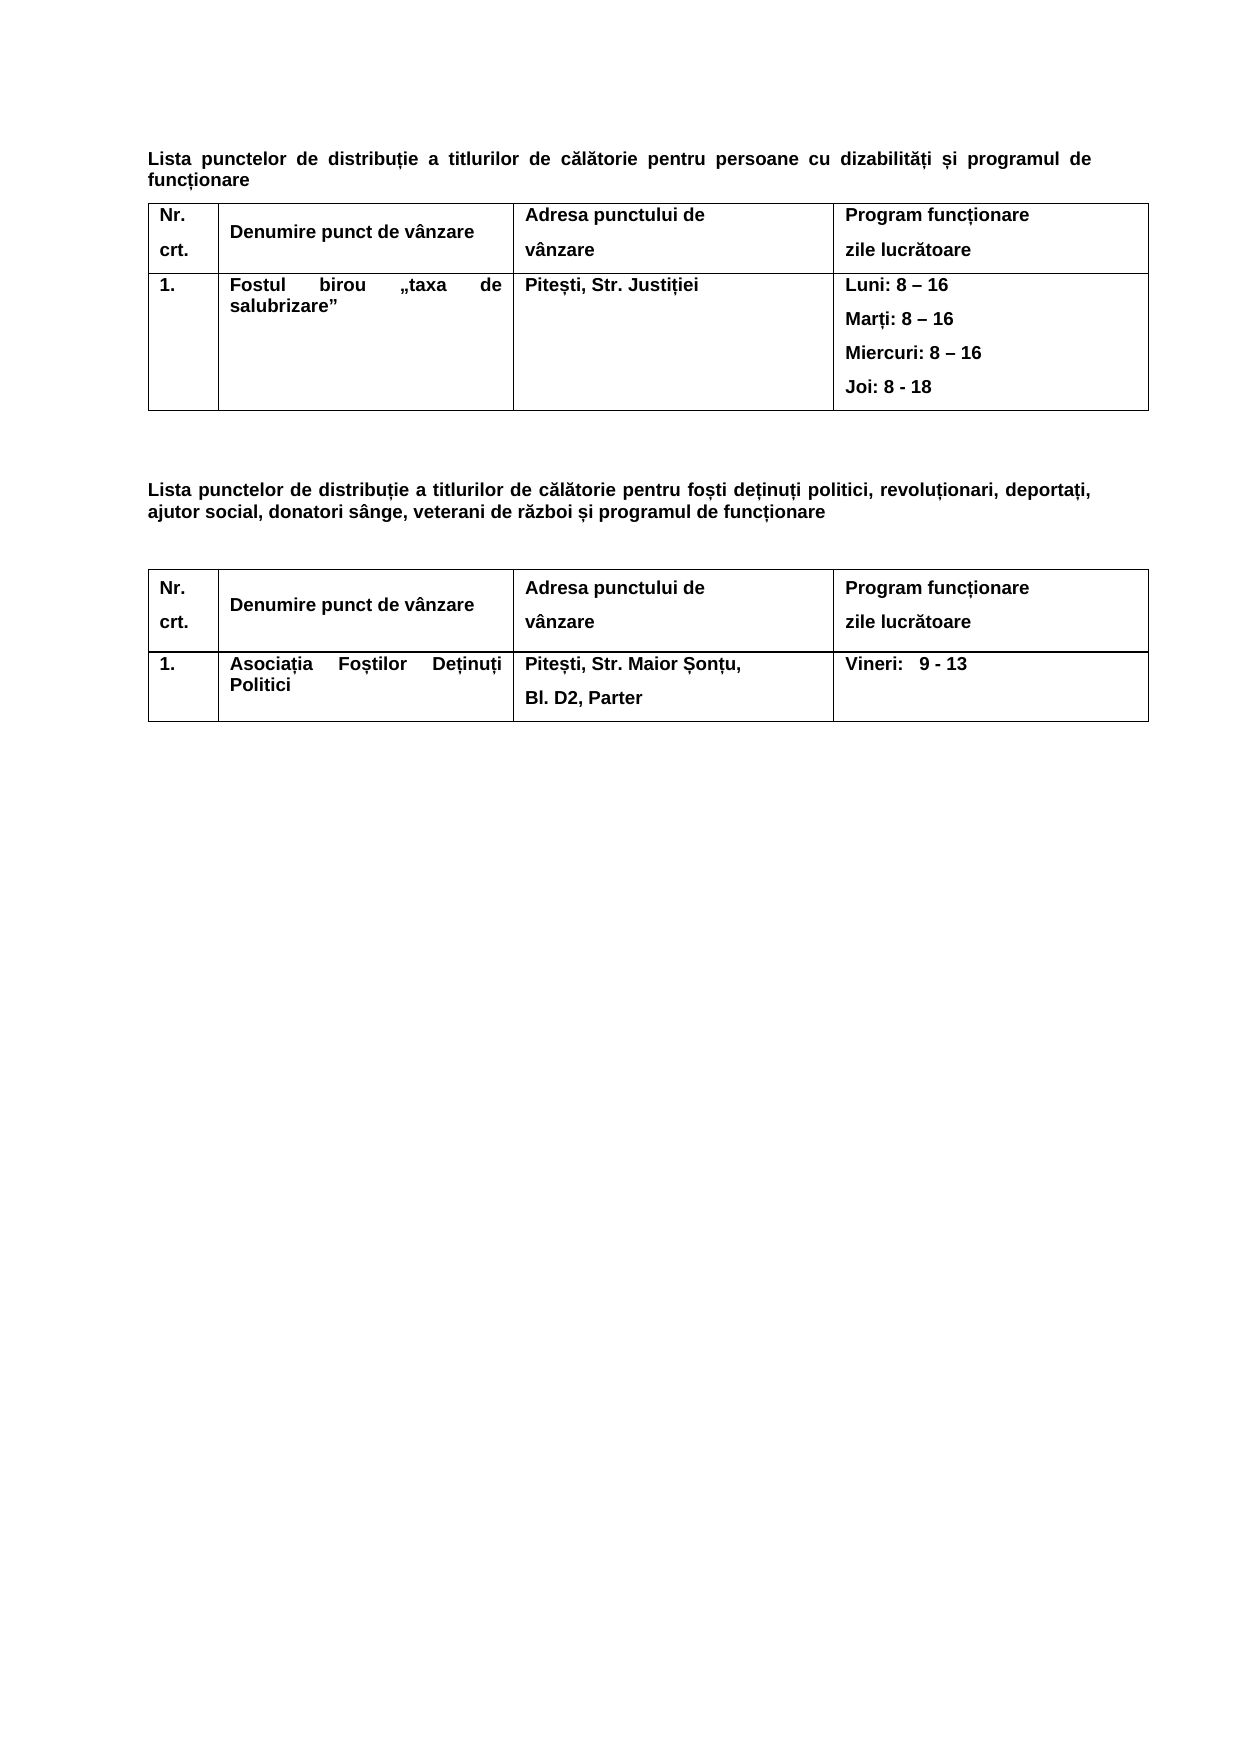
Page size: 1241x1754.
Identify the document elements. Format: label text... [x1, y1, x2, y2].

table_cell Pitești, Str. Maior Șonțu, Bl. D2, Parter [514, 653, 833, 721]
table_header Adresa punctului de vânzare [514, 570, 833, 651]
table_cell Luni: 8 – 16 Marți: 8 – 16 Miercuri: 8 – 16 Joi: 8 - 18 [834, 274, 1148, 410]
table_header Program funcționare zile lucrătoare [834, 570, 1148, 651]
text Lista punctelor de distribuție a titlurilor de călătorie pentru persoane cu dizabilități și programul de funcționare [148, 148, 1093, 191]
table_header Program funcționare zile lucrătoare [834, 204, 1148, 272]
table_cell Vineri: 9 - 13 [834, 653, 1148, 721]
table_header Adresa punctului de vânzare [514, 204, 833, 272]
table_cell 1. [149, 653, 218, 721]
table_cell Asociația Foștilor Deținuți Politici [219, 653, 513, 721]
table_header Denumire punct de vânzare [219, 204, 513, 272]
table_cell Pitești, Str. Justiției [514, 274, 833, 410]
table_header Nr. crt. [149, 570, 218, 651]
table_cell Fostul birou „taxa de salubrizare” [219, 274, 513, 410]
table_header Nr. crt. [149, 204, 218, 272]
text Lista punctelor de distribuție a titlurilor de călătorie pentru foști deținuți politici, revoluționari, deportați, ajutor social, donatori sânge, veterani de război și programul de funcționare [148, 479, 1093, 522]
table_header Denumire punct de vânzare [219, 570, 513, 651]
table_cell 1. [149, 274, 218, 410]
